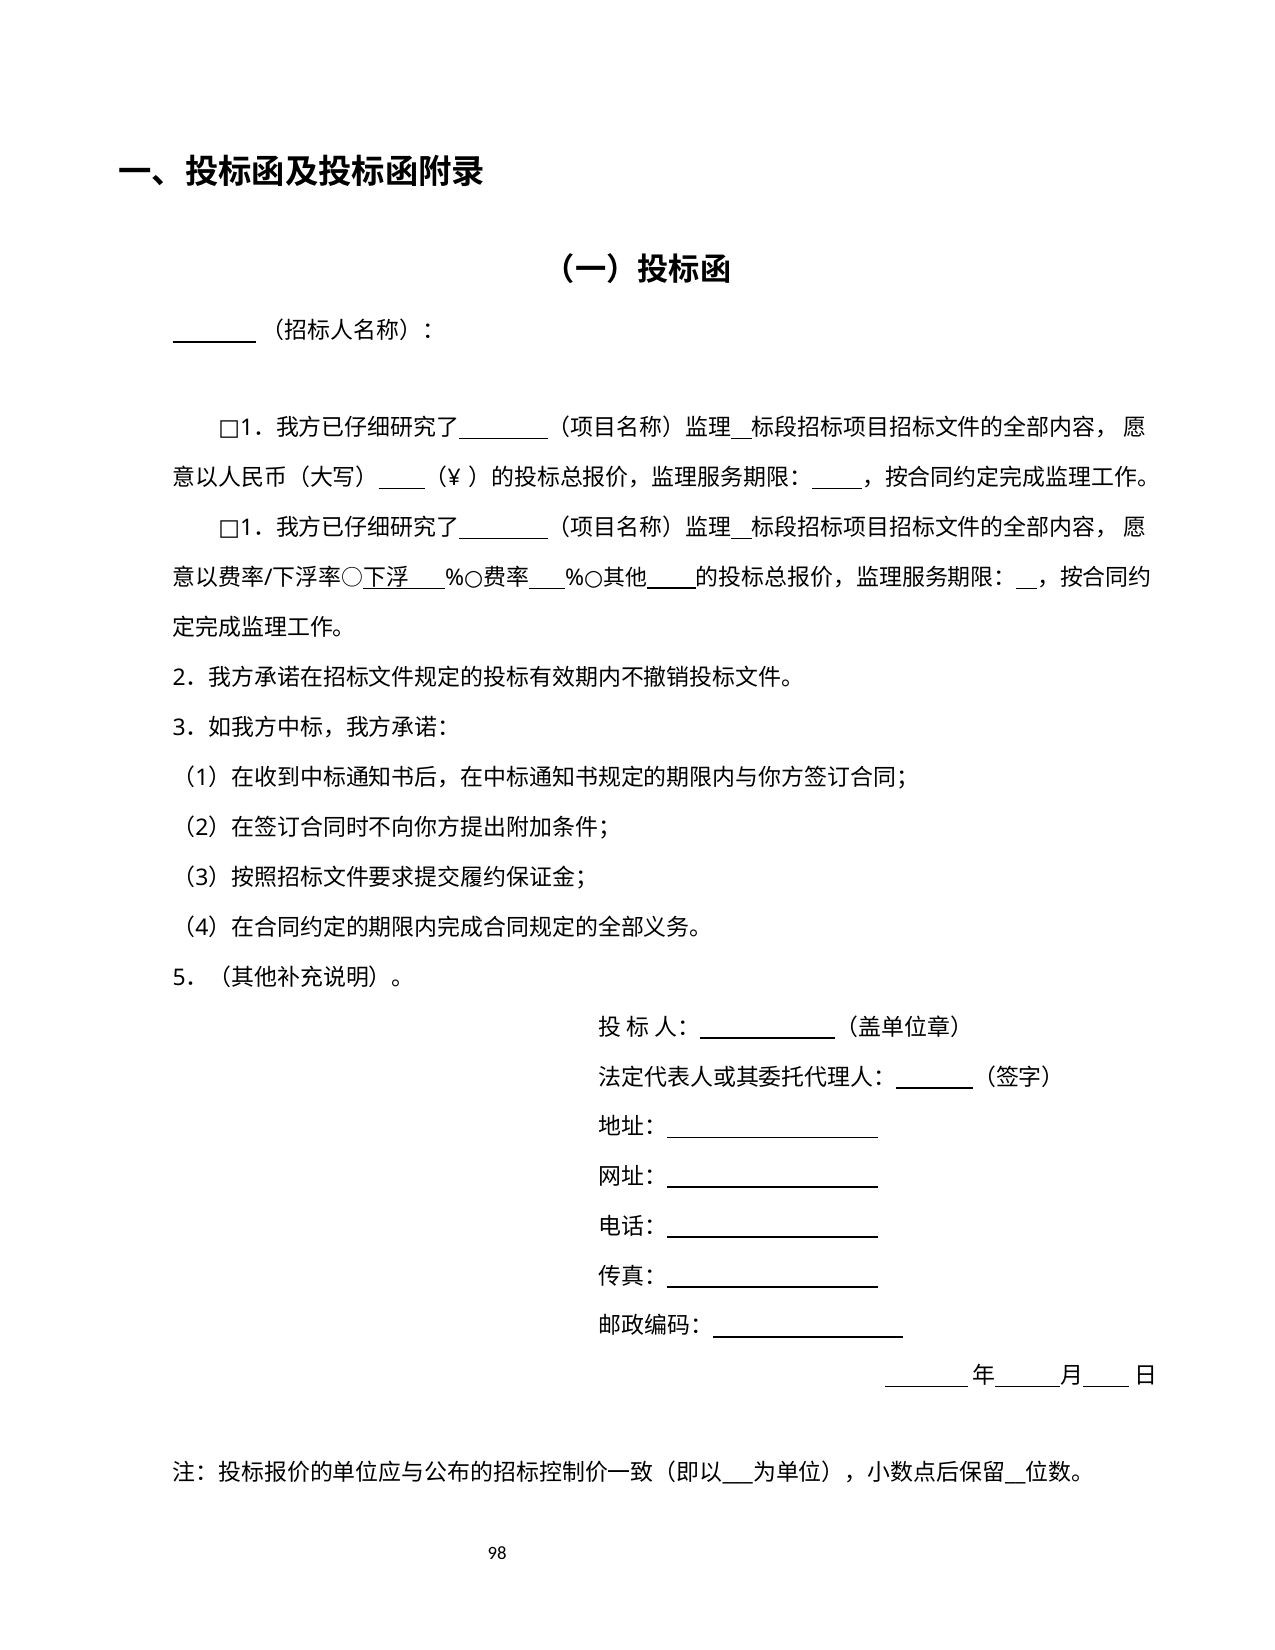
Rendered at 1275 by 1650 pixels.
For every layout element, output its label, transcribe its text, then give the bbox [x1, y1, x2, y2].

text （4）在合同约定的期限内完成合同规定的全部义务。 [172, 909, 1157, 942]
text （2）在签订合同时不向你方提出附加条件； [172, 809, 1157, 842]
text 传真： [118, 1258, 1157, 1291]
subtitle 一、投标函及投标函附录 [118, 145, 1157, 193]
text 5．（其他补充说明）。 [172, 959, 1157, 992]
text 地址： [118, 1108, 1157, 1141]
text 3．如我方中标，我方承诺： [172, 709, 1157, 742]
text 注：投标报价的单位应与公布的招标控制价一致（即以___为单位），小数点后保留__位数。 [172, 1454, 1157, 1487]
text 投 标 人： （盖单位章） [118, 1009, 1157, 1042]
text □1．我方已仔细研究了 （项目名称）监理 标段招标项目招标文件的全部内容， 愿意以人民币（大写） （¥ ）的投标总报价，监理服务期限： ，按合同约定完成监理工作。 [172, 409, 1157, 492]
text 2．我方承诺在招标文件规定的投标有效期内不撤销投标文件。 [172, 659, 1157, 692]
subtitle 投标函 [118, 244, 1157, 290]
text 年 月 日 [118, 1357, 1157, 1390]
text 法定代表人或其委托代理人： （签字） [118, 1058, 1157, 1092]
text 邮政编码： [118, 1307, 1157, 1341]
text 电话： [118, 1208, 1157, 1241]
text 网址： [118, 1158, 1157, 1191]
text （1）在收到中标通知书后，在中标通知书规定的期限内与你方签订合同； [172, 759, 1157, 792]
text （招标人名称）： [172, 312, 1157, 346]
text □1．我方已仔细研究了 （项目名称）监理 标段招标项目招标文件的全部内容， 愿意以费率/下浮率○下浮 %○费率 %○其他 的投标总报价，监理服务期限： ，按合同约定完成监理工作。 [172, 509, 1157, 642]
text （3）按照招标文件要求提交履约保证金； [172, 859, 1157, 892]
